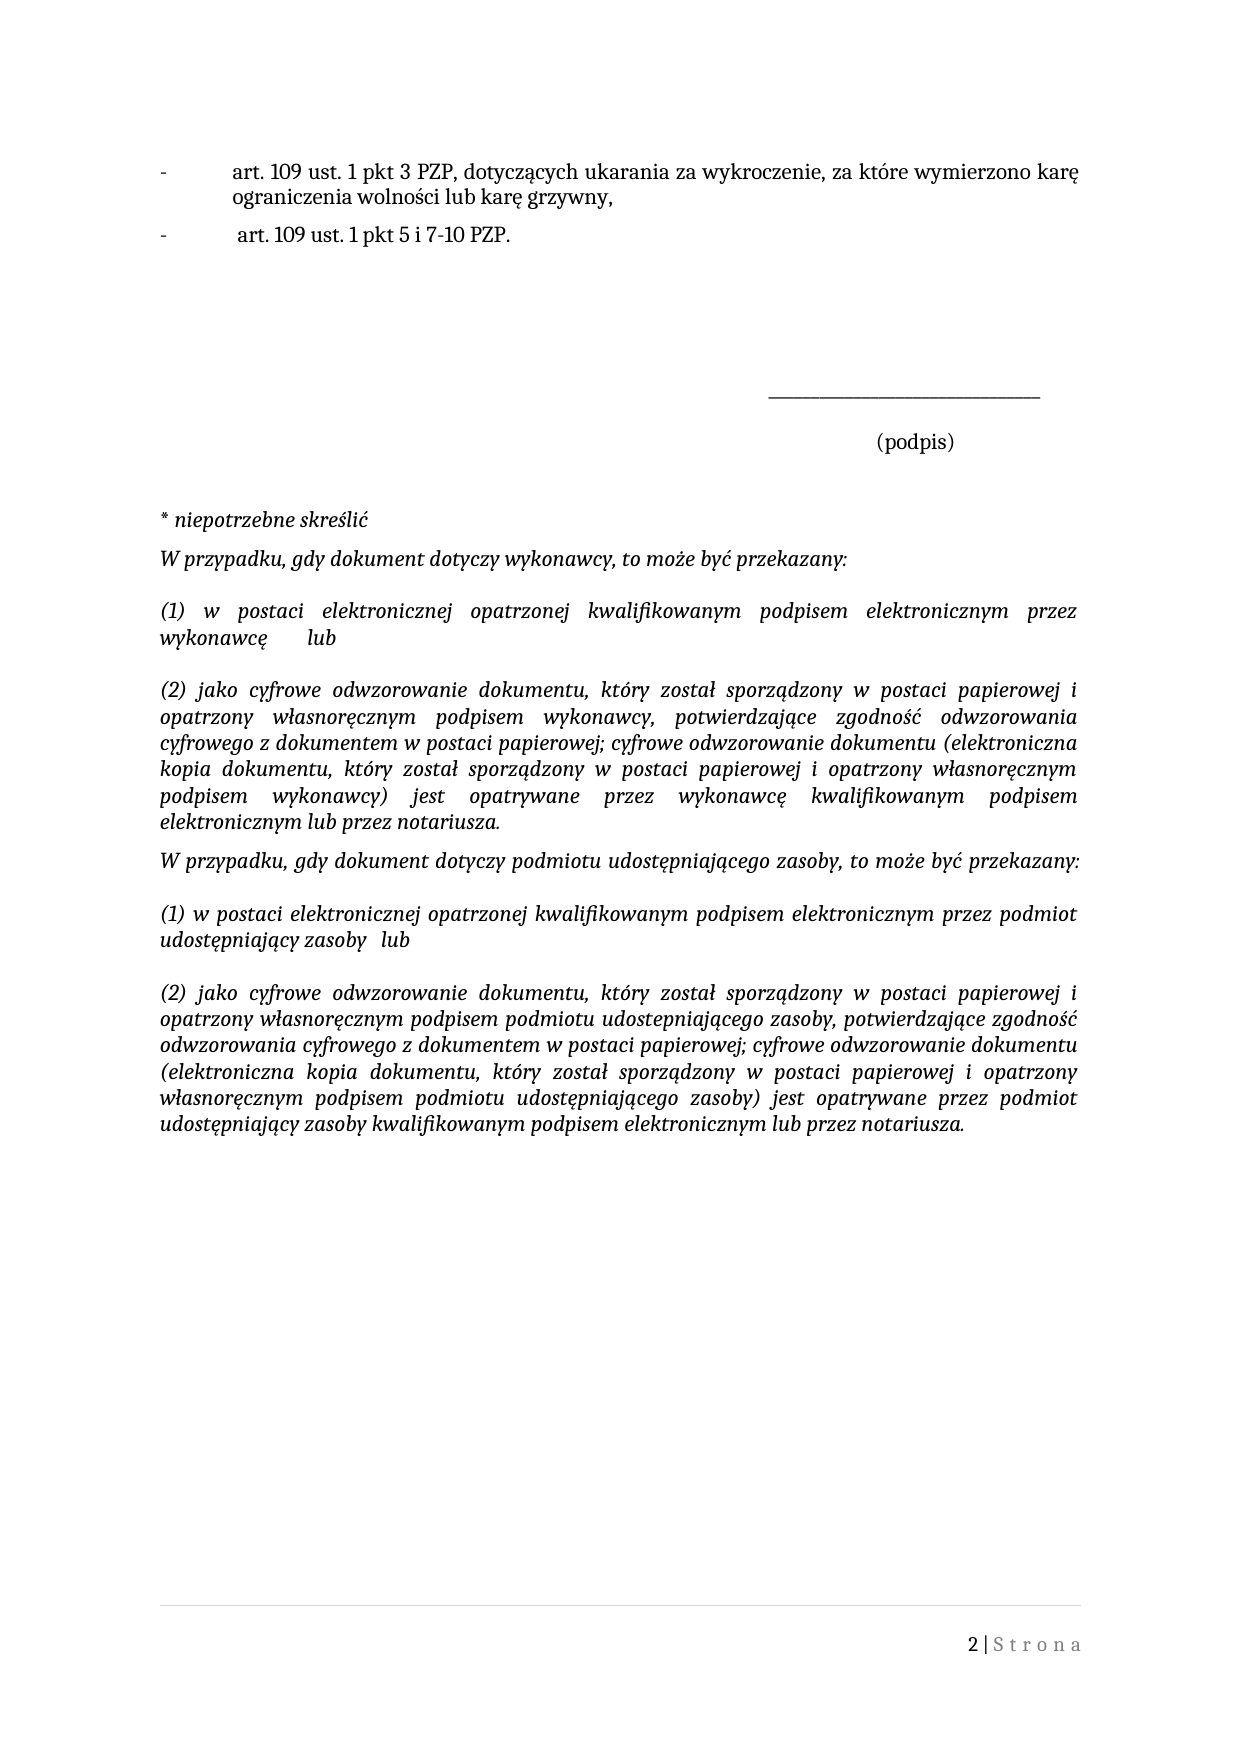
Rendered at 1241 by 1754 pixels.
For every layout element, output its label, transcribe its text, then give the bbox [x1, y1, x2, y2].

text W przypadku, gdy dokument dotyczy wykonawcy, to może być przekazany: (1) w postaci elektronicznej opatrzonej kwalifikowanym podpisem elektronicznym przez wykonawcę lub (2) jako cyfrowe odwzorowanie dokumentu, który został sporządzony w postaci papierowej i opatrzony własnoręcznym podpisem wykonawcy, potwierdzające zgodność odwzorowania cyfrowego z dokumentem w postaci papierowej; cyfrowe odwzorowanie dokumentu (elektroniczna kopia dokumentu, który został sporządzony w postaci papierowej i opatrzony własnoręcznym podpisem wykonawcy) jest opatrywane przez wykonawcę kwalifikowanym podpisem elektronicznym lub przez notariusza. [159, 545, 1081, 835]
text ________________________________ (podpis) [750, 376, 1081, 455]
text * niepotrzebne skreślić [159, 506, 1081, 533]
text - art. 109 ust. 1 pkt 5 i 7-10 PZP. [159, 222, 1081, 247]
text W przypadku, gdy dokument dotyczy podmiotu udostępniającego zasoby, to może być przekazany: (1) w postaci elektronicznej opatrzonej kwalifikowanym podpisem elektronicznym przez podmiot udostępniający zasoby lub (2) jako cyfrowe odwzorowanie dokumentu, który został sporządzony w postaci papierowej i opatrzony własnoręcznym podpisem podmiotu udostepniającego zasoby, potwierdzające zgodność odwzorowania cyfrowego z dokumentem w postaci papierowej; cyfrowe odwzorowanie dokumentu (elektroniczna kopia dokumentu, który został sporządzony w postaci papierowej i opatrzony własnoręcznym podpisem podmiotu udostępniającego zasoby) jest opatrywane przez podmiot udostępniający zasoby kwalifikowanym podpisem elektronicznym lub przez notariusza. [159, 848, 1081, 1138]
text - art. 109 ust. 1 pkt 3 PZP, dotyczących ukarania za wykroczenie, za które wymierzono karę ograniczenia wolności lub karę grzywny, [159, 159, 1081, 209]
